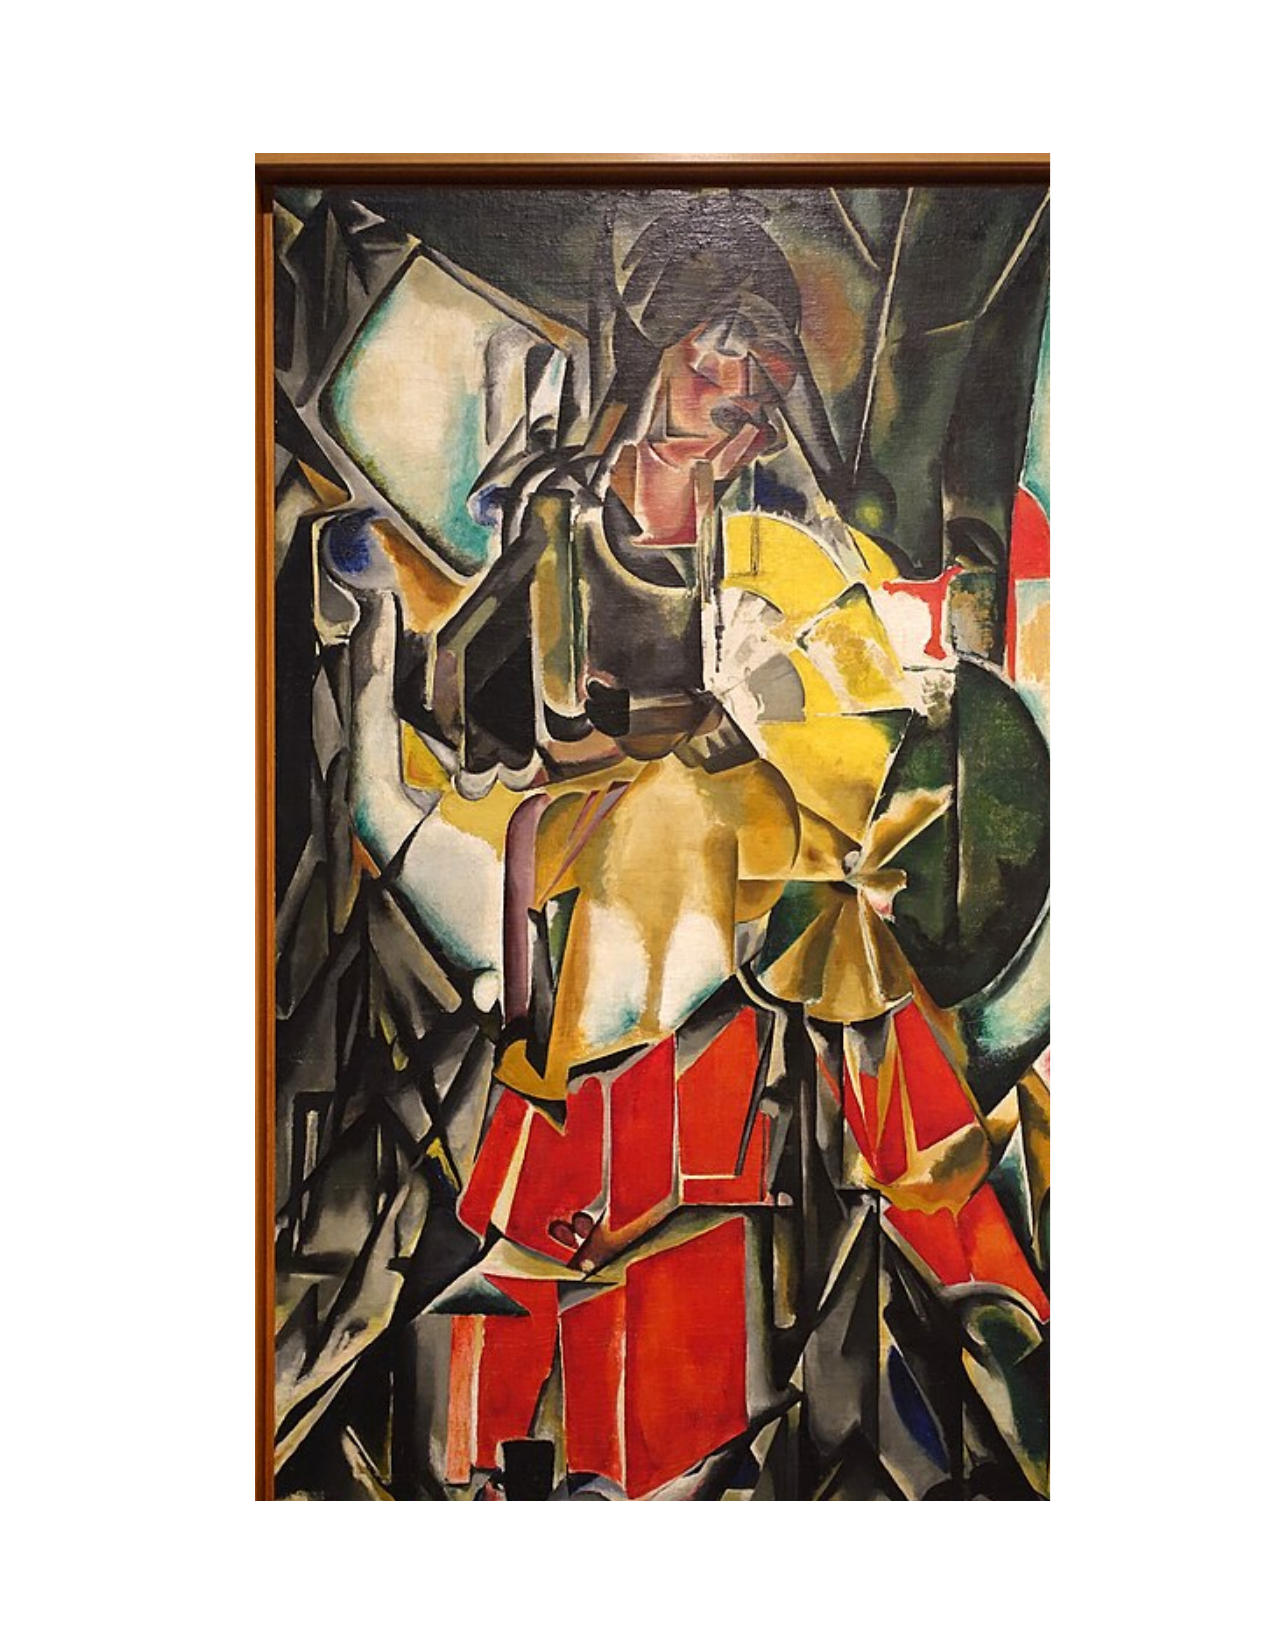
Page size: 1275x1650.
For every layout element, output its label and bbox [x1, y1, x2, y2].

table_header [225, 150, 1050, 1500]
picture [255, 153, 1050, 1501]
